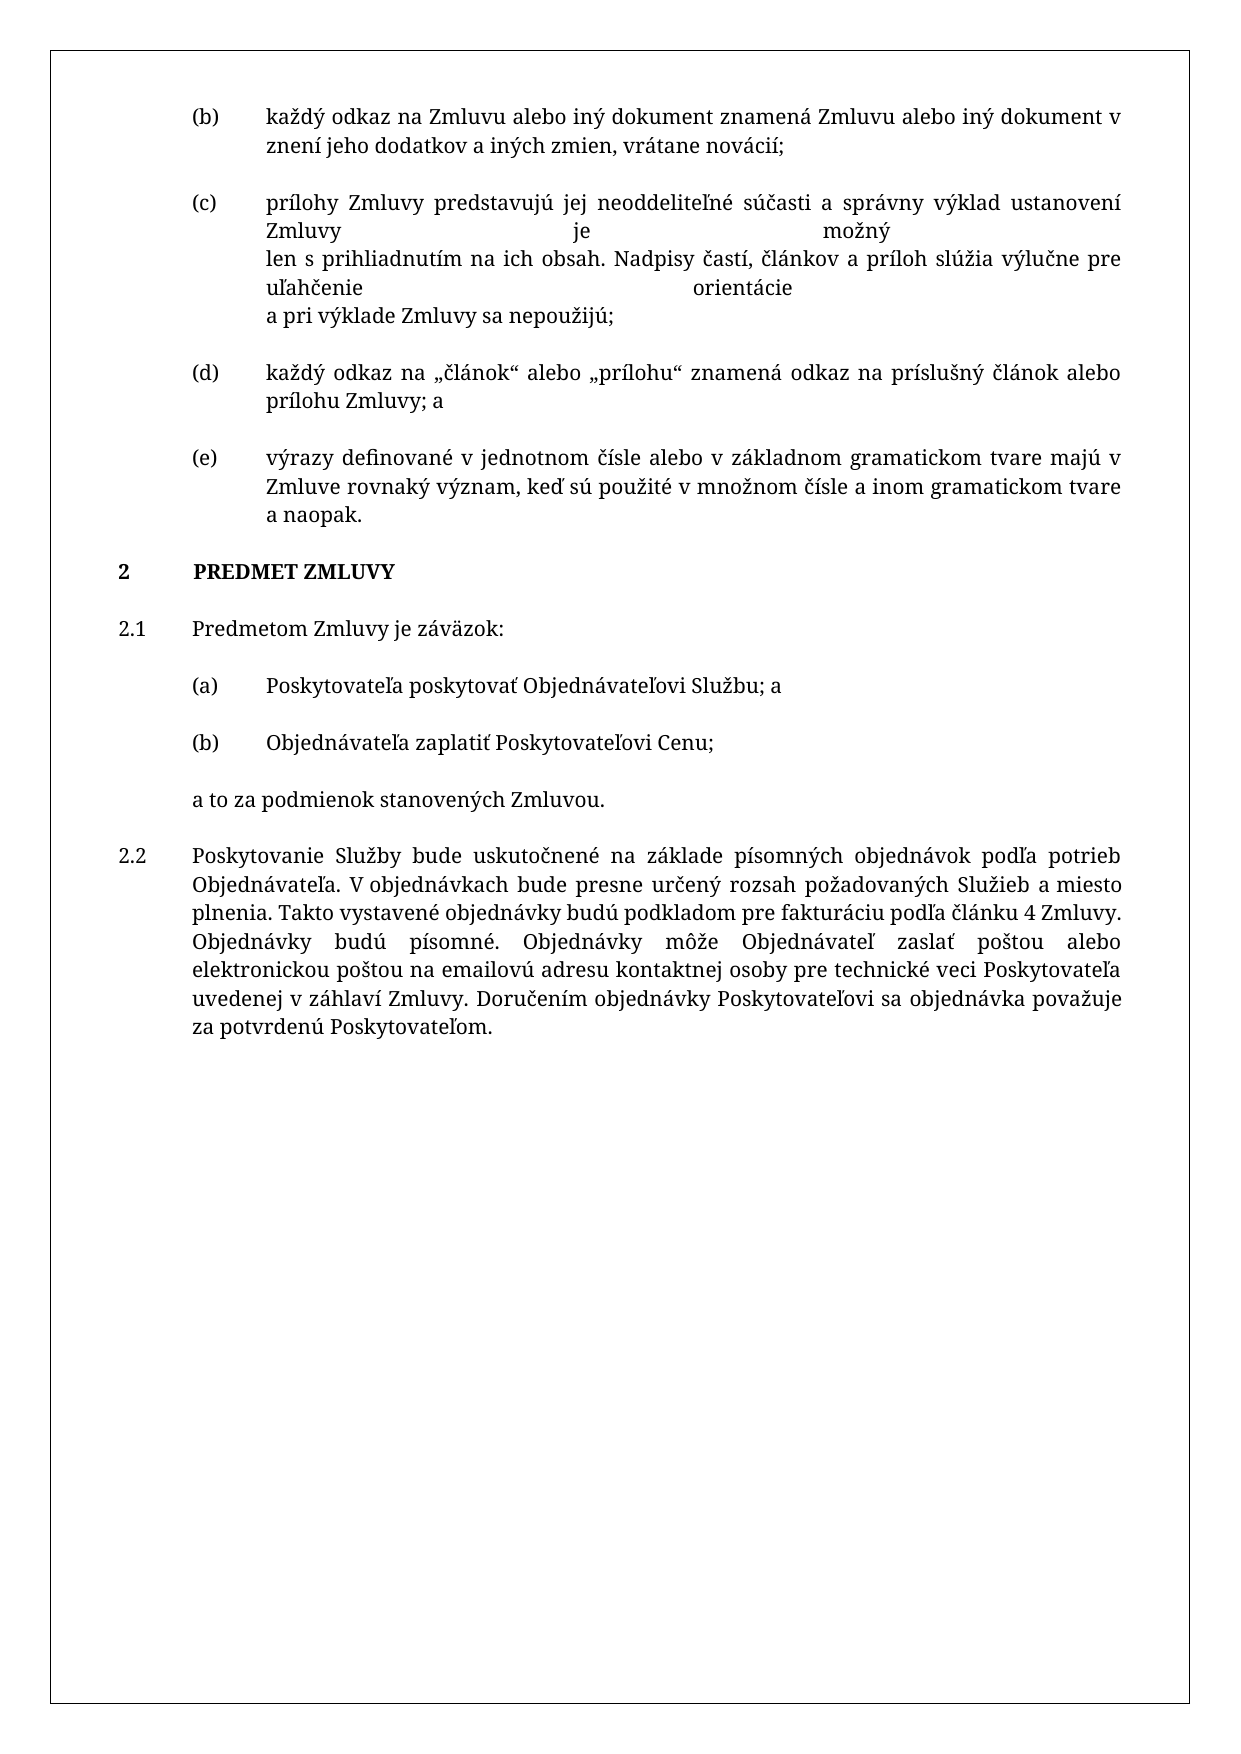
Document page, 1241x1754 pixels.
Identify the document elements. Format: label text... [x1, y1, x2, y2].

list každý odkaz na Zmluvu alebo iný dokument znamená Zmluvu alebo iný dokument v znení jeho dodatkov a iných zmien, vrátane novácií; [192, 102, 1122, 159]
list Poskytovanie Služby bude uskutočnené na základe písomných objednávok podľa potrieb Objednávateľa. V objednávkach bude presne určený rozsah požadovaných Služieb a miesto plnenia. Takto vystavené objednávky budú podkladom pre fakturáciu podľa článku 4 Zmluvy. Objednávky budú písomné. Objednávky môže Objednávateľ zaslať poštou alebo elektronickou poštou na emailovú adresu kontaktnej osoby pre technické veci Poskytovateľa uvedenej v záhlaví Zmluvy. Doručením objednávky Poskytovateľovi sa objednávka považuje za potvrdenú Poskytovateľom. [118, 842, 1122, 1041]
list prílohy Zmluvy predstavujú jej neoddeliteľné súčasti a správny výklad ustanovení Zmluvy je možný len s prihliadnutím na ich obsah. Nadpisy častí, článkov a príloh slúžia výlučne pre uľahčenie orientácie a pri výklade Zmluvy sa nepoužijú; [192, 188, 1122, 330]
list Predmetom Zmluvy je záväzok: [118, 614, 1122, 643]
text a to za podmienok stanovených Zmluvou. [118, 785, 1122, 813]
list každý odkaz na „článok“ alebo „prílohu“ znamená odkaz na príslušný článok alebo prílohu Zmluvy; a [192, 358, 1122, 415]
list PREDMET ZMLUVY [118, 557, 1122, 586]
list Poskytovateľa poskytovať Objednávateľovi Službu; a [192, 671, 1122, 699]
list výrazy definované v jednotnom čísle alebo v základnom gramatickom tvare majú v Zmluve rovnaký význam, keď sú použité v množnom čísle a inom gramatickom tvare a naopak. [192, 443, 1122, 529]
list Objednávateľa zaplatiť Poskytovateľovi Cenu; [192, 728, 1122, 756]
